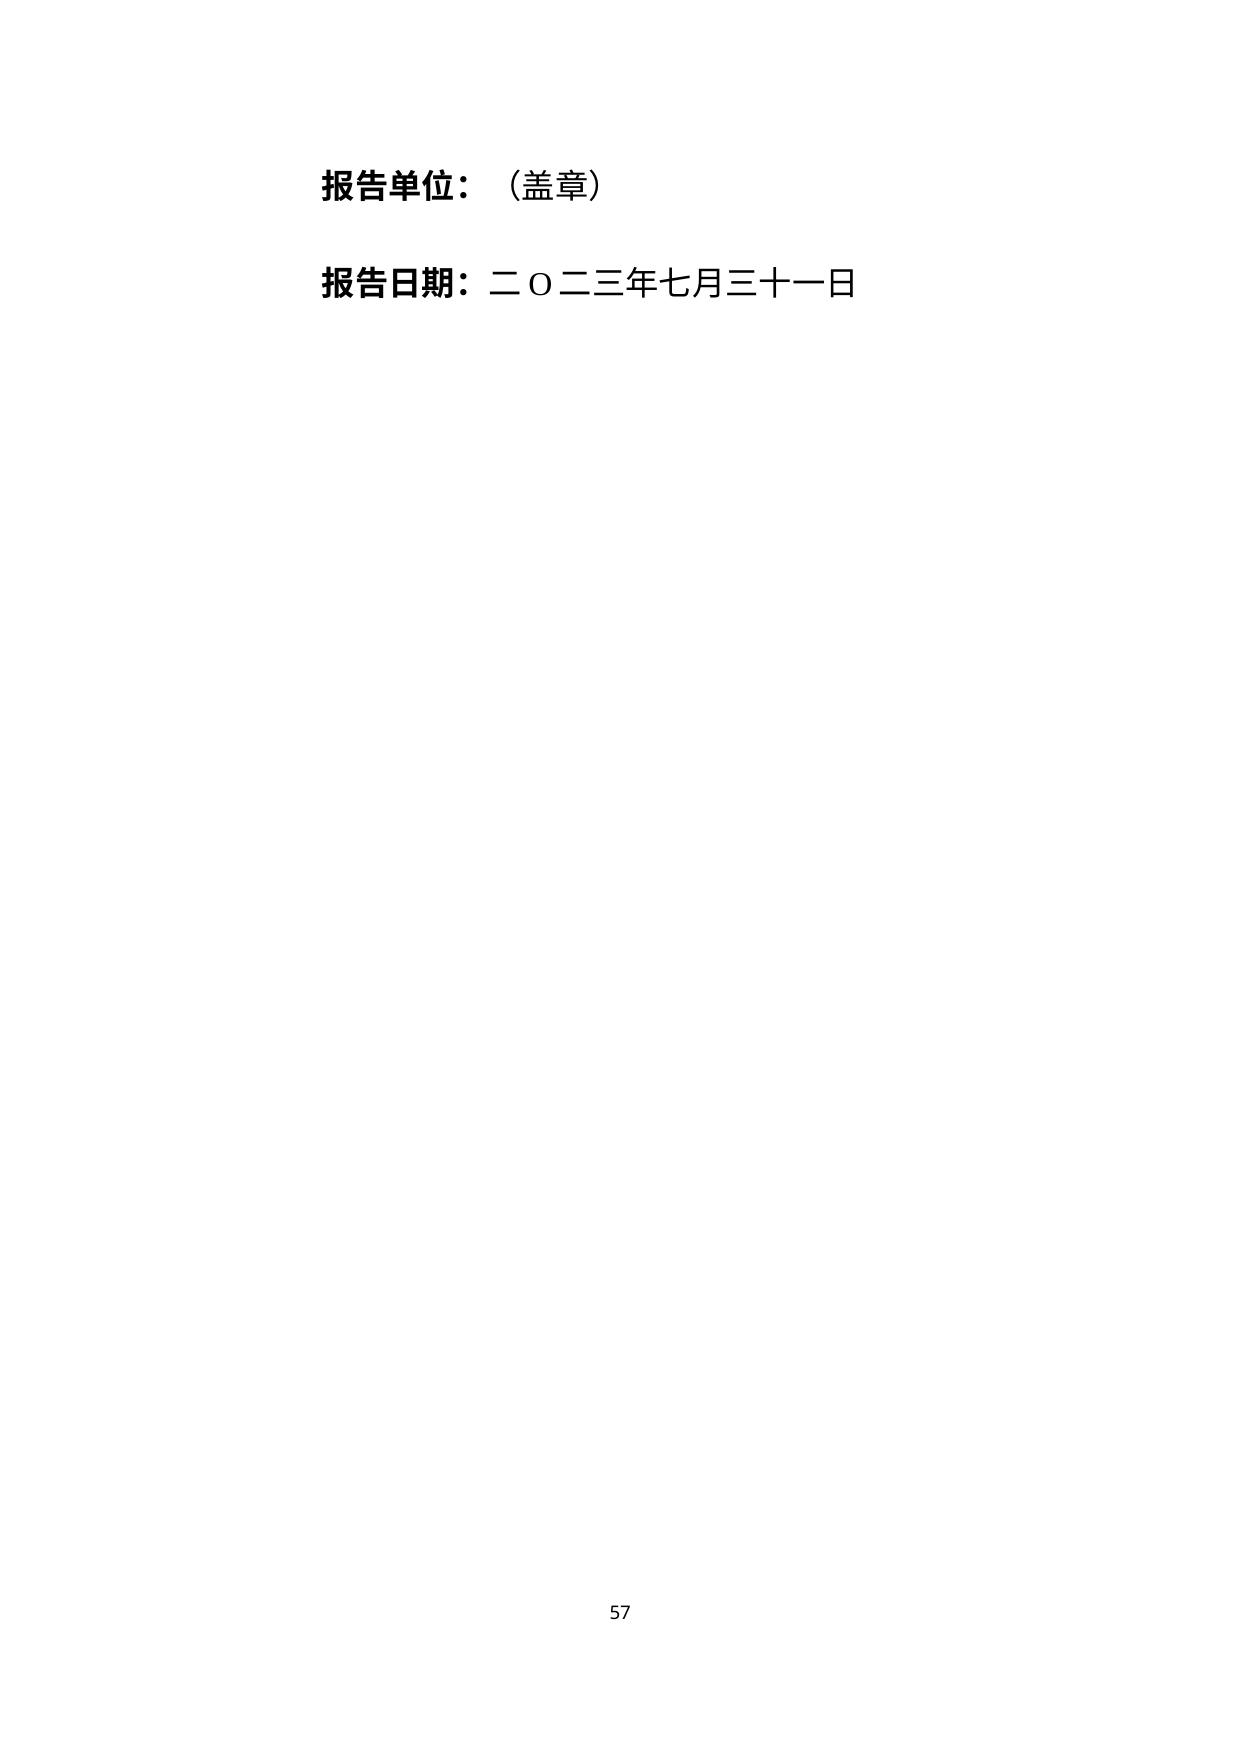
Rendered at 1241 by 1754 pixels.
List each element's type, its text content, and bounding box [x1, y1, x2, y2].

text 报告日期：二O二三年七月三十一日 [187, 256, 1053, 304]
text 报告单位：（盖章） [187, 160, 1053, 208]
